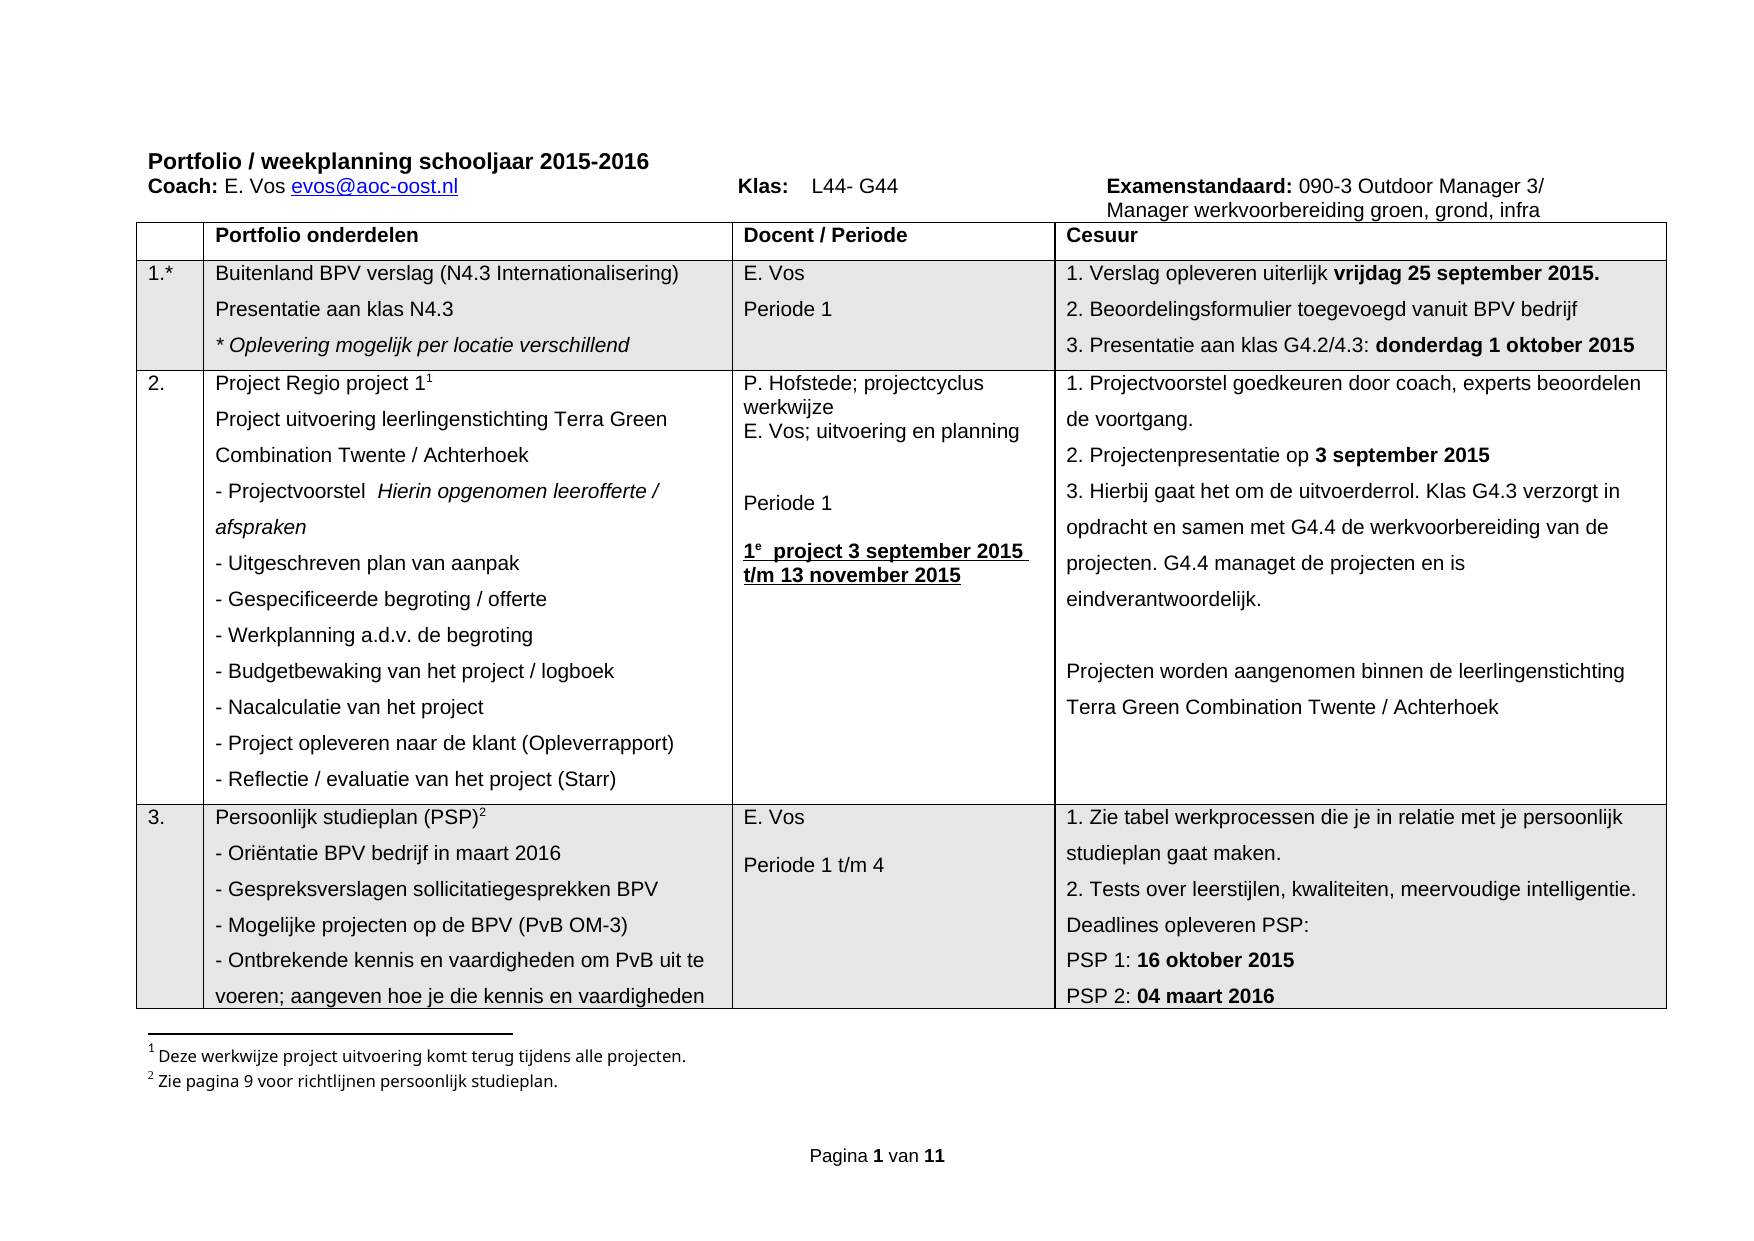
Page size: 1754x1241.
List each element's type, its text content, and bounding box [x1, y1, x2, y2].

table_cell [204, 805, 732, 1008]
table_header Docent / Periode [733, 223, 1054, 260]
table_cell 2. [137, 371, 203, 803]
table_cell Buitenland BPV verslag (N4.3 Internationalisering) Presentatie aan klas N4.3 * Oplevering mogelijk per locatie verschillend [204, 261, 732, 370]
text Portfolio / weekplanning schooljaar 2015-2016 [148, 148, 1606, 174]
table_header [137, 223, 203, 260]
text Coach: E. Vos evos@aoc-oost.nl Klas: L44- G44 Examenstandaard: 090-3 Outdoor Manager 3/ Manager werkvoorbereiding groen, grond, infra [148, 174, 1606, 222]
table_cell 1. Verslag opleveren uiterlijk vrijdag 25 september 2015. 2. Beoordelingsformulier toegevoegd vanuit BPV bedrijf 3. Presentatie aan klas G4.2/4.3: donderdag 1 oktober 2015 [1056, 261, 1666, 370]
table_cell P. Hofstede; projectcyclus werkwijze E. Vos; uitvoering en planning Periode 1 1e project 3 september 2015 t/m 13 november 2015 [733, 371, 1054, 803]
table_cell 1. Projectvoorstel goedkeuren door coach, experts beoordelen de voortgang. 2. Projectenpresentatie op 3 september 2015 3. Hierbij gaat het om de uitvoerderrol. Klas G4.3 verzorgt in opdracht en samen met G4.4 de werkvoorbereiding van de projecten. G4.4 managet de projecten en is eindverantwoordelijk. Projecten worden aangenomen binnen de leerlingenstichting Terra Green Combination Twente / Achterhoek [1056, 371, 1666, 803]
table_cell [1056, 805, 1666, 1008]
table_cell 3. [137, 805, 203, 1008]
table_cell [733, 805, 1054, 1008]
table_cell Project Regio project 1 Project uitvoering leerlingenstichting Terra Green Combination Twente / Achterhoek - Projectvoorstel Hierin opgenomen leerofferte / afspraken - Uitgeschreven plan van aanpak - Gespecificeerde begroting / offerte - Werkplanning a.d.v. de begroting - Budgetbewaking van het project / logboek - Nacalculatie van het project - Project opleveren naar de klant (Opleverrapport) - Reflectie / evaluatie van het project (Starr) [204, 371, 732, 803]
table_header Cesuur [1056, 223, 1666, 260]
table_header Portfolio onderdelen [204, 223, 732, 260]
table_cell E. Vos Periode 1 [733, 261, 1054, 370]
table_cell 1.* [137, 261, 203, 370]
